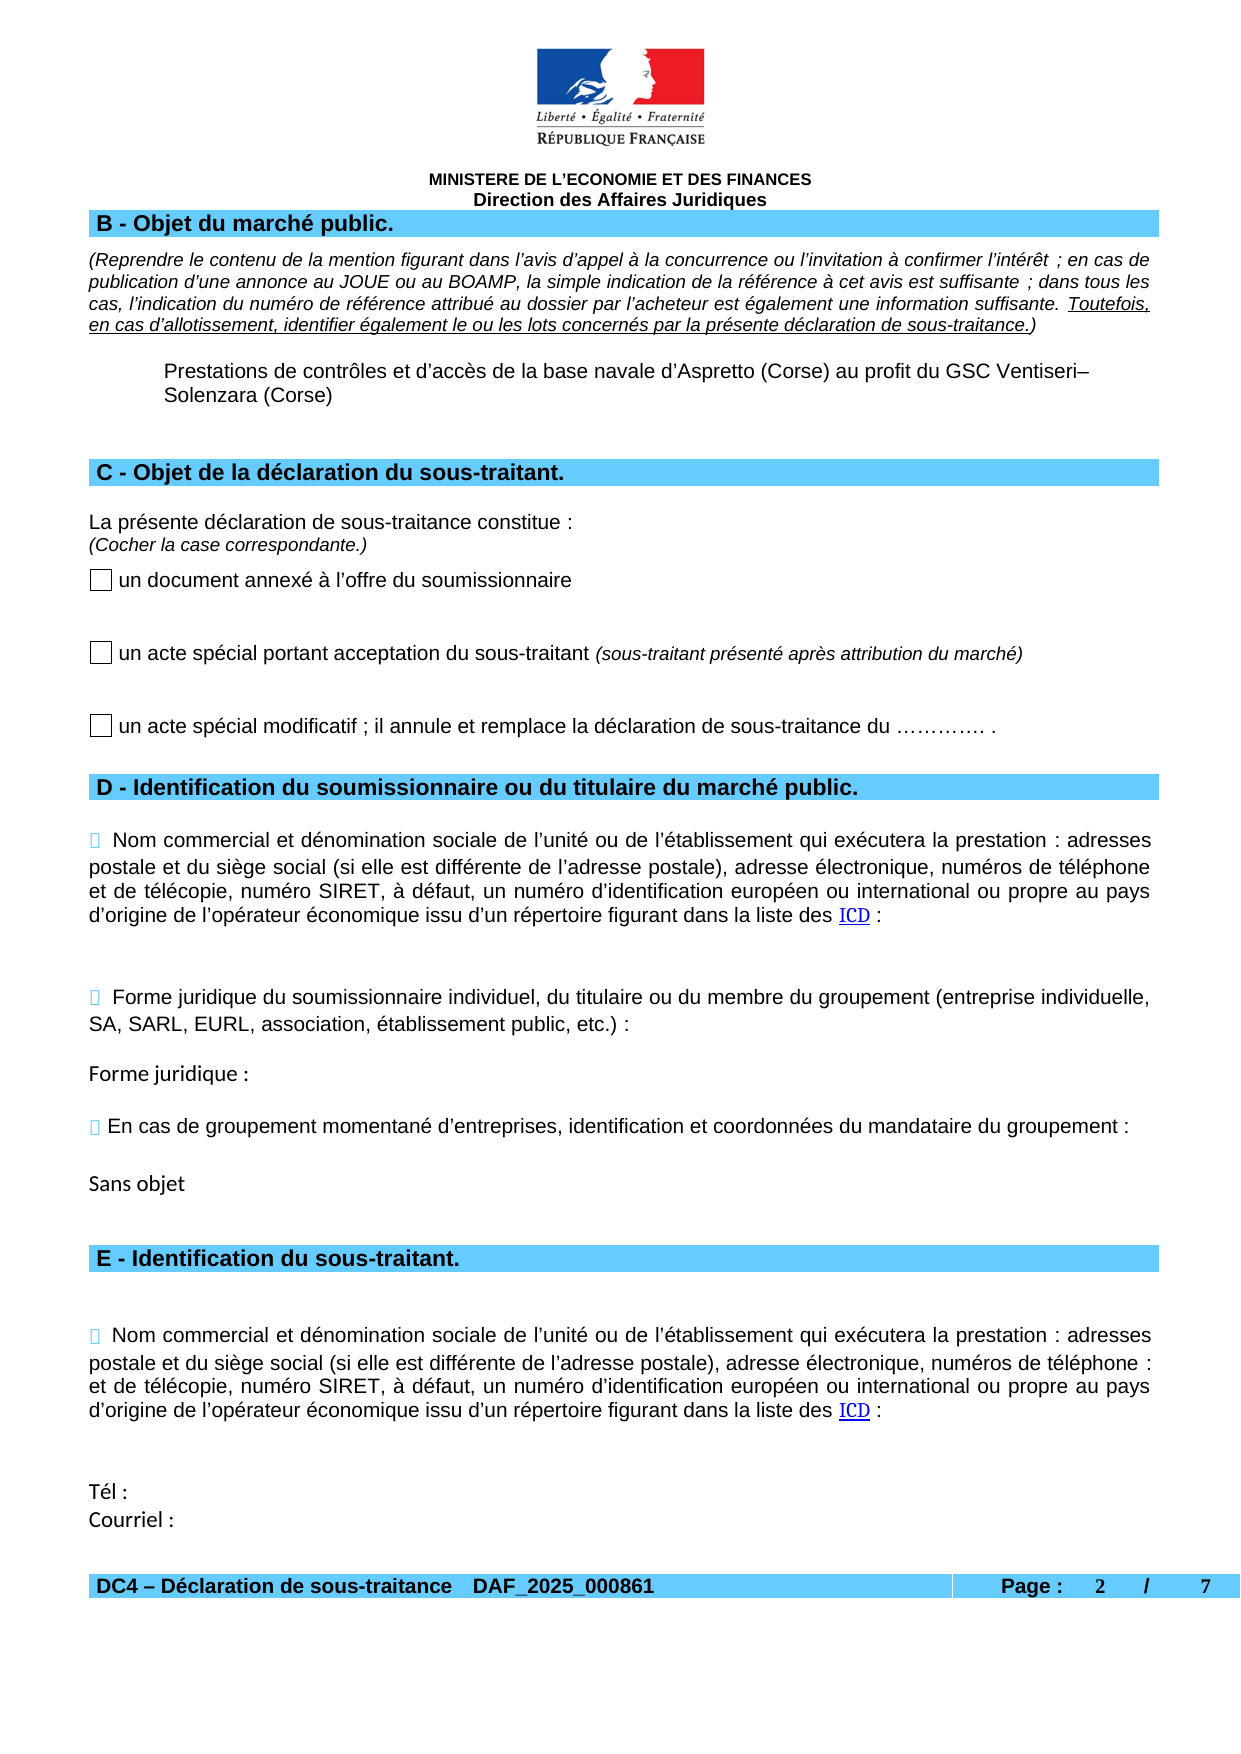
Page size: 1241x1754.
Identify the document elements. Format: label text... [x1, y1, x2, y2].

table_header B - Objet du marché public. [89, 210, 1159, 237]
subtitle  Nom commercial et dénomination sociale de l’unité ou de l’établissement qui exécutera la prestation : adresses postale et du siège social (si elle est différente de l’adresse postale), adresse électronique, numéros de téléphone : et de télécopie, numéro SIRET, à défaut, un numéro d’identification européen ou international ou propre au pays d’origine de l’opérateur économique issu d’un répertoire figurant dans la liste des ICD : [89, 1321, 1152, 1423]
text Forme juridique : [89, 1059, 1152, 1088]
text (Reprendre le contenu de la mention figurant dans l’avis d’appel à la concurrence ou l’invitation à confirmer l’intérêt ; en cas de publication d’une annonce au JOUE ou au BOAMP, la simple indication de la référence à cet avis est suffisante ; dans tous les cas, l’indication du numéro de référence attribué au dossier par l’acheteur est également une information suffisante. Toutefois, en cas d’allotissement, identifier également le ou les lots concernés par la présente déclaration de sous-traitance.) [89, 249, 1152, 335]
text Prestations de contrôles et d’accès de la base navale d’Aspretto (Corse) au profit du GSC Ventiseri–Solenzara (Corse) [164, 359, 1152, 407]
text  En cas de groupement momentané d’entreprises, identification et coordonnées du mandataire du groupement : [89, 1112, 1152, 1141]
picture [535, 47, 705, 146]
text (Cocher la case correspondante.) [89, 533, 1152, 555]
text Sans objet [89, 1169, 1152, 1197]
table_header E - Identification du sous-traitant. [89, 1245, 1159, 1272]
text  Forme juridique du soumissionnaire individuel, du titulaire ou du membre du groupement (entreprise individuelle, SA, SARL, EURL, association, établissement public, etc.) : [89, 982, 1152, 1036]
text Tél : [89, 1477, 1152, 1506]
text un acte spécial modificatif ; il annule et remplace la déclaration de sous-traitance du …………. . [89, 713, 1152, 737]
text un document annexé à l’offre du soumissionnaire [89, 568, 1152, 592]
text La présente déclaration de sous-traitance constitue : [89, 509, 1152, 533]
text Courriel : [89, 1506, 1152, 1533]
table_header D - Identification du soumissionnaire ou du titulaire du marché public. [89, 774, 1159, 800]
subtitle  Nom commercial et dénomination sociale de l’unité ou de l’établissement qui exécutera la prestation : adresses postale et du siège social (si elle est différente de l’adresse postale), adresse électronique, numéros de téléphone et de télécopie, numéro SIRET, à défaut, un numéro d’identification européen ou international ou propre au pays d’origine de l’opérateur économique issu d’un répertoire figurant dans la liste des ICD : [89, 825, 1152, 928]
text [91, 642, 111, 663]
table_header C - Objet de la déclaration du sous-traitant. [89, 459, 1159, 486]
text un acte spécial portant acceptation du sous-traitant (sous-traitant présenté après attribution du marché) [112, 641, 1152, 664]
